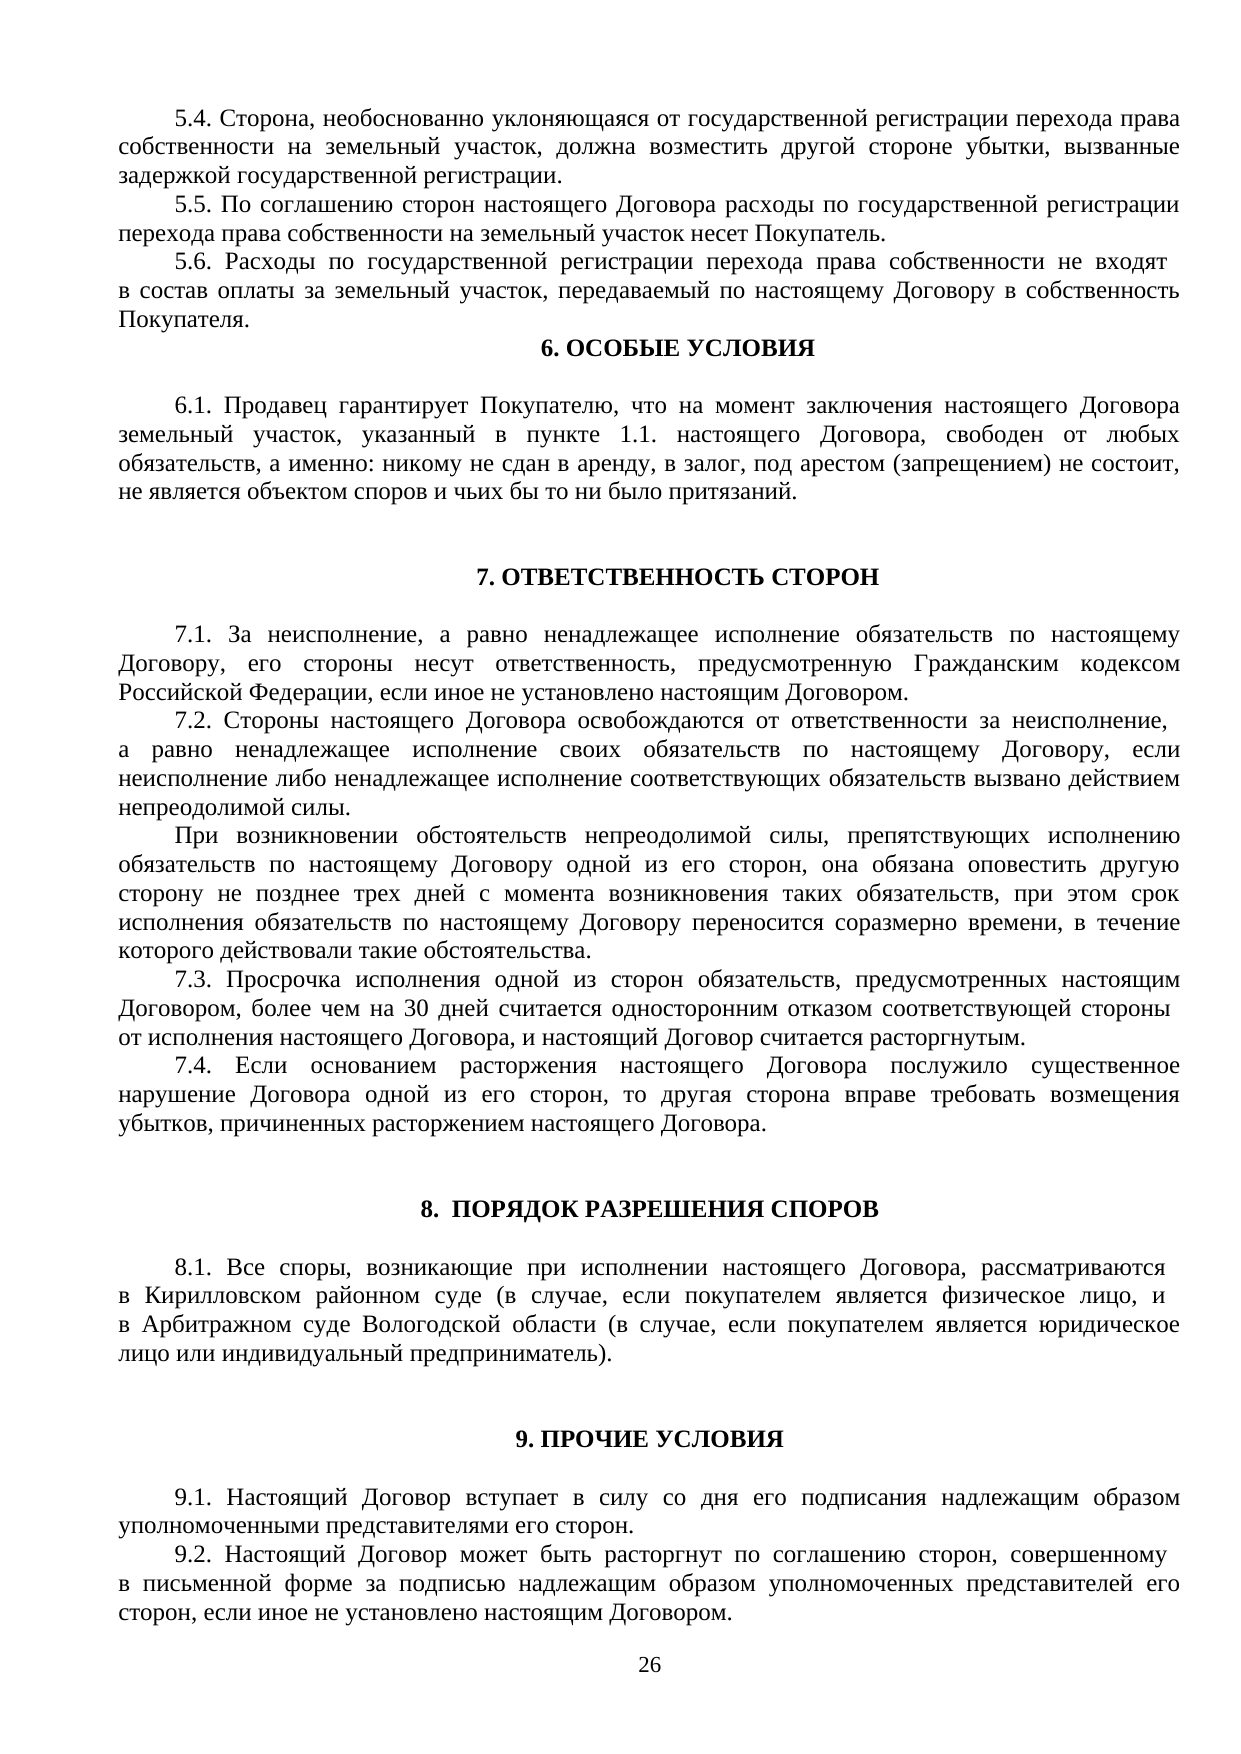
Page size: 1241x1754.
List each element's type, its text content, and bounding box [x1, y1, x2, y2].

text 7.2. Стороны настоящего Договора освобождаются от ответственности за неисполнение, а равно ненадлежащее исполнение своих обязательств по настоящему Договору, если неисполнение либо ненадлежащее исполнение соответствующих обязательств вызвано действием непреодолимой силы. [118, 706, 1181, 821]
text 8.1. Все споры, возникающие при исполнении настоящего Договора, рассматриваются в Кирилловском районном суде (в случае, если покупателем является физическое лицо, и в Арбитражном суде Вологодской области (в случае, если покупателем является юридическое лицо или индивидуальный предприниматель). [118, 1252, 1181, 1367]
text 5.5. По соглашению сторон настоящего Договора расходы по государственной регистрации перехода права собственности на земельный участок несет Покупатель. [118, 189, 1181, 246]
text 9.1. Настоящий Договор вступает в силу со дня его подписания надлежащим образом уполномоченными представителями его сторон. [118, 1482, 1181, 1539]
text 7. ОТВЕТСТВЕННОСТЬ СТОРОН [118, 562, 1181, 591]
text 9. ПРОЧИЕ УСЛОВИЯ [118, 1424, 1181, 1453]
text 6.1. Продавец гарантирует Покупателю, что на момент заключения настоящего Договора земельный участок, указанный в пункте 1.1. настоящего Договора, свободен от любых обязательств, а именно: никому не сдан в аренду, в залог, под арестом (запрещением) не состоит, не является объектом споров и чьих бы то ни было притязаний. [118, 390, 1181, 505]
text 7.3. Просрочка исполнения одной из сторон обязательств, предусмотренных настоящим Договором, более чем на 30 дней считается односторонним отказом соответствующей стороны от исполнения настоящего Договора, и настоящий Договор считается расторгнутым. [118, 964, 1181, 1051]
text 7.4. Если основанием расторжения настоящего Договора послужило существенное нарушение Договора одной из его сторон, то другая сторона вправе требовать возмещения убытков, причиненных расторжением настоящего Договора. [118, 1051, 1181, 1137]
text При возникновении обстоятельств непреодолимой силы, препятствующих исполнению обязательств по настоящему Договору одной из его сторон, она обязана оповестить другую сторону не позднее трех дней с момента возникновения таких обязательств, при этом срок исполнения обязательств по настоящему Договору переносится соразмерно времени, в течение которого действовали такие обстоятельства. [118, 821, 1181, 964]
text 8. ПОРЯДОК РАЗРЕШЕНИЯ СПОРОВ [118, 1194, 1181, 1223]
text 9.2. Настоящий Договор может быть расторгнут по соглашению сторон, совершенному в письменной форме за подписью надлежащим образом уполномоченных представителей его сторон, если иное не установлено настоящим Договором. [118, 1539, 1181, 1626]
text 6. ОСОБЫЕ УСЛОВИЯ [118, 333, 1181, 361]
text 5.6. Расходы по государственной регистрации перехода права собственности не входят в состав оплаты за земельный участок, передаваемый по настоящему Договору в собственность Покупателя. [118, 246, 1181, 333]
text 5.4. Сторона, необоснованно уклоняющаяся от государственной регистрации перехода права собственности на земельный участок, должна возместить другой стороне убытки, вызванные задержкой государственной регистрации. [118, 103, 1181, 189]
text 7.1. За неисполнение, а равно ненадлежащее исполнение обязательств по настоящему Договору, его стороны несут ответственность, предусмотренную Гражданским кодексом Российской Федерации, если иное не установлено настоящим Договором. [118, 619, 1181, 706]
